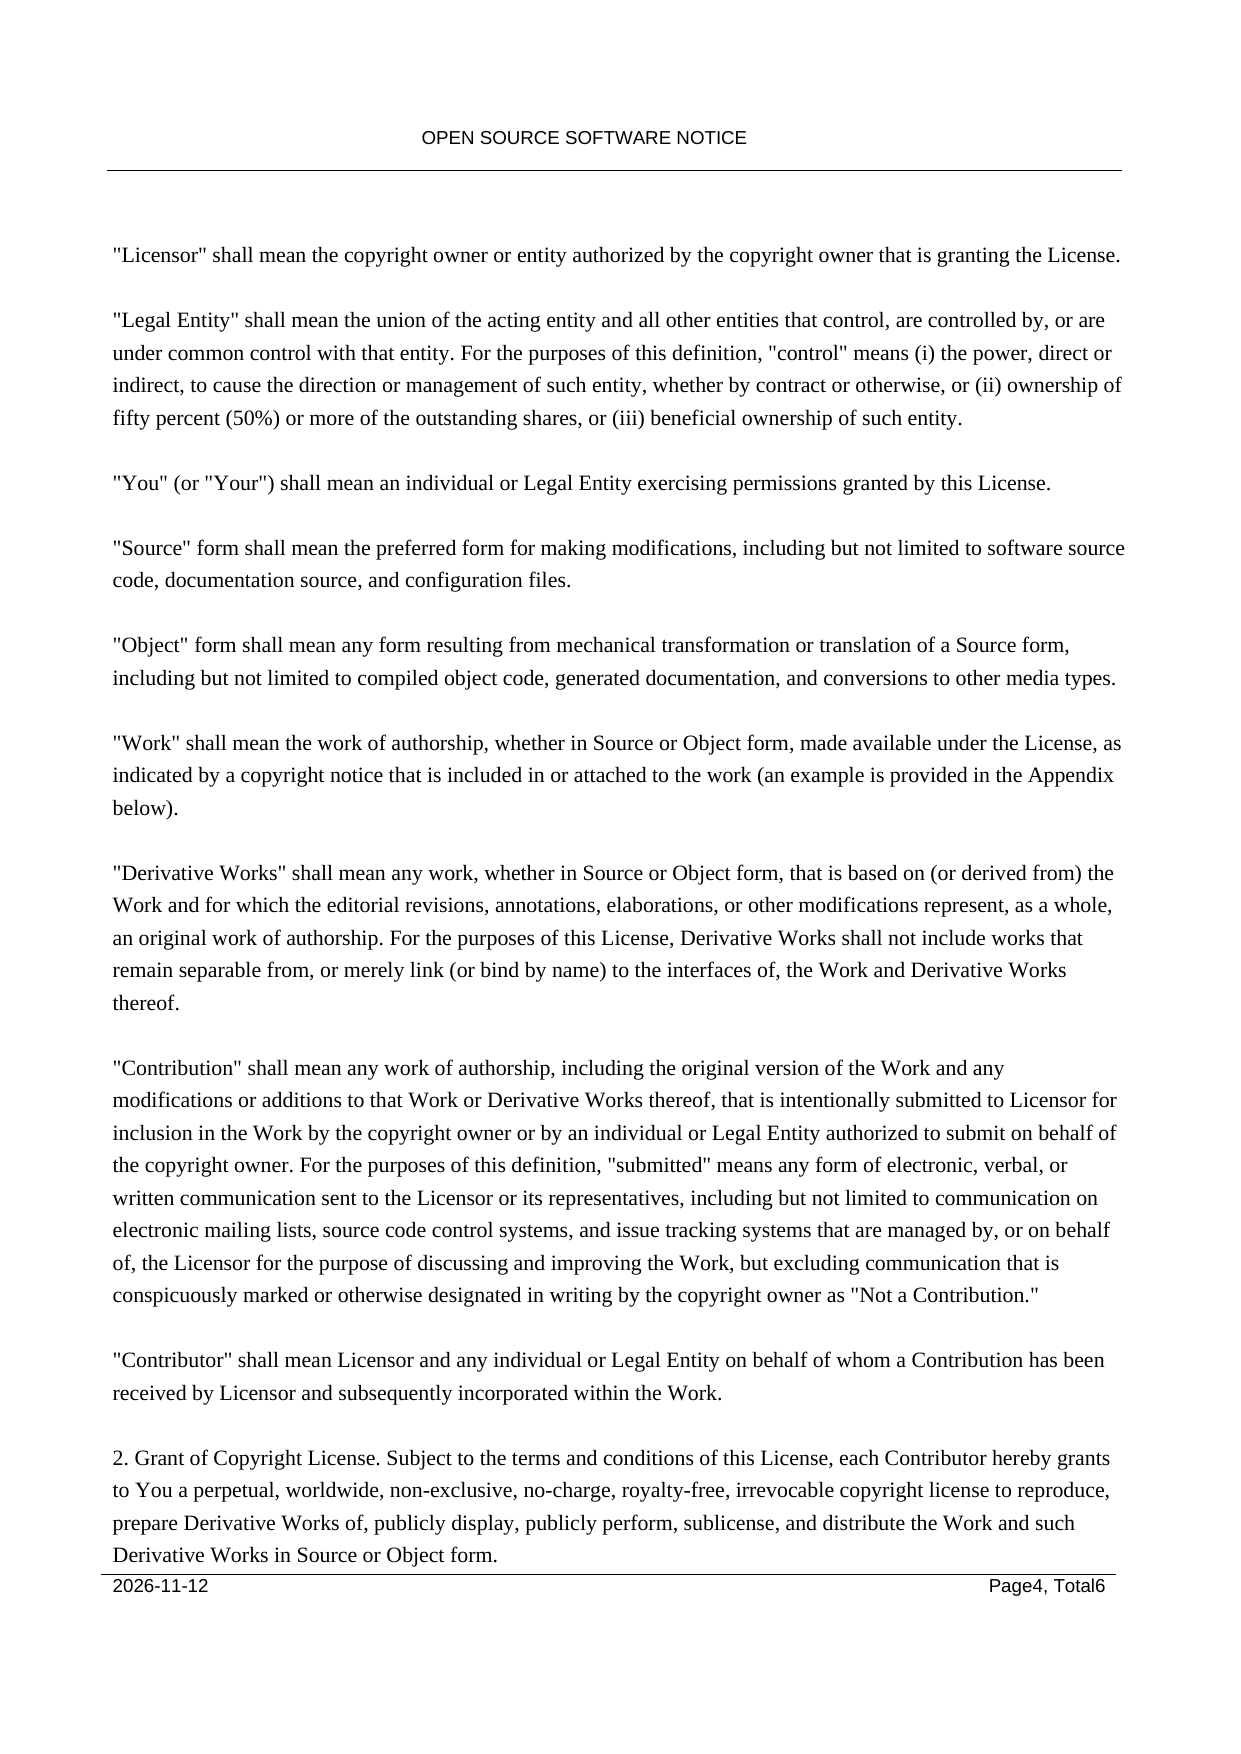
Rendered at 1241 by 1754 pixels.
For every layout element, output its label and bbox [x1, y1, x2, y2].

text [112, 206, 1128, 1571]
